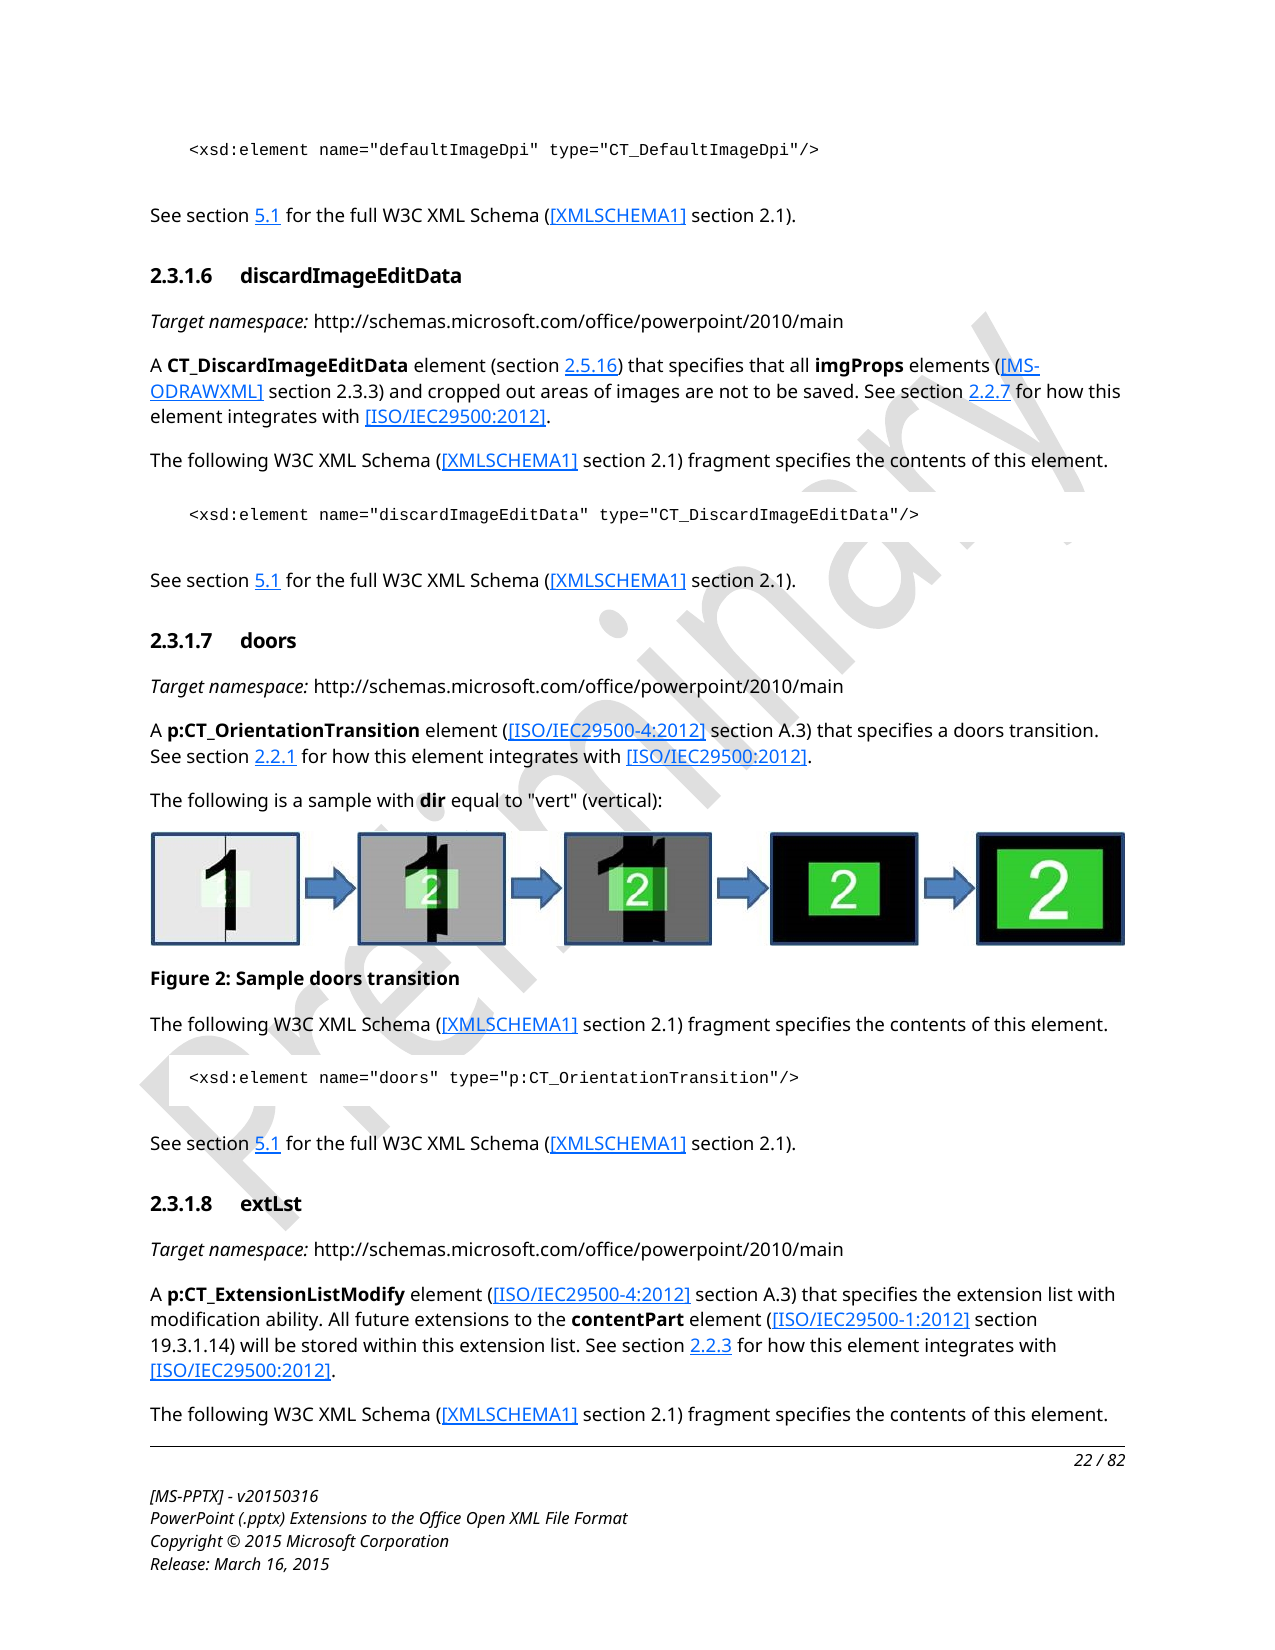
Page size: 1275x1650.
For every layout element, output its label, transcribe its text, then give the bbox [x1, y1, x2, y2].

text A p:CT_ExtensionListModify element ([ISO/IEC29500-4:2012] section A.3) that specifies the extension list with modification ability. All future extensions to the contentPart element ([ISO/IEC29500-1:2012] section 19.3.1.14) will be stored within this extension list. See section 2.2.3 for how this element integrates with [ISO/IEC29500:2012]. [150, 1281, 1125, 1383]
text <xsd:element name="defaultImageDpi" type="CT_DefaultImageDpi"/> [175, 133, 1137, 171]
text The following W3C XML Schema ([XMLSCHEMA1] section 2.1) fragment specifies the contents of this element. [150, 1402, 1125, 1427]
text <xsd:element name="doors" type="p:CT_OrientationTransition"/> [175, 1062, 1137, 1099]
text Target namespace: http://schemas.microsoft.com/office/powerpoint/2010/main [150, 1237, 1125, 1262]
text A p:CT_OrientationTransition element ([ISO/IEC29500-4:2012] section A.3) that specifies a doors transition. See section 2.2.1 for how this element integrates with [ISO/IEC29500:2012]. [150, 717, 1125, 768]
text Target namespace: http://schemas.microsoft.com/office/powerpoint/2010/main [150, 673, 1125, 699]
subtitle extLst [150, 1189, 1125, 1218]
text The following W3C XML Schema ([XMLSCHEMA1] section 2.1) fragment specifies the contents of this element. [150, 448, 1125, 473]
text See section 5.1 for the full W3C XML Schema ([XMLSCHEMA1] section 2.1). [150, 567, 1125, 593]
subtitle discardImageEditData [150, 261, 1125, 289]
text A CT_DiscardImageEditData element (section 2.5.16) that specifies that all imgProps elements ([MS-ODRAWXML] section 2.3.3) and cropped out areas of images are not to be saved. See section 2.2.7 for how this element integrates with [ISO/IEC29500:2012]. [150, 352, 1125, 429]
text See section 5.1 for the full W3C XML Schema ([XMLSCHEMA1] section 2.1). [150, 1131, 1125, 1156]
text Target namespace: http://schemas.microsoft.com/office/powerpoint/2010/main [150, 308, 1125, 334]
subtitle doors [150, 626, 1125, 654]
text The following is a sample with dir equal to "vert" (vertical): [150, 787, 1125, 813]
text See section 5.1 for the full W3C XML Schema ([XMLSCHEMA1] section 2.1). [150, 202, 1125, 228]
text The following W3C XML Schema ([XMLSCHEMA1] section 2.1) fragment specifies the contents of this element. [150, 1011, 1125, 1037]
text <xsd:element name="discardImageEditData" type="CT_DiscardImageEditData"/> [175, 498, 1137, 536]
